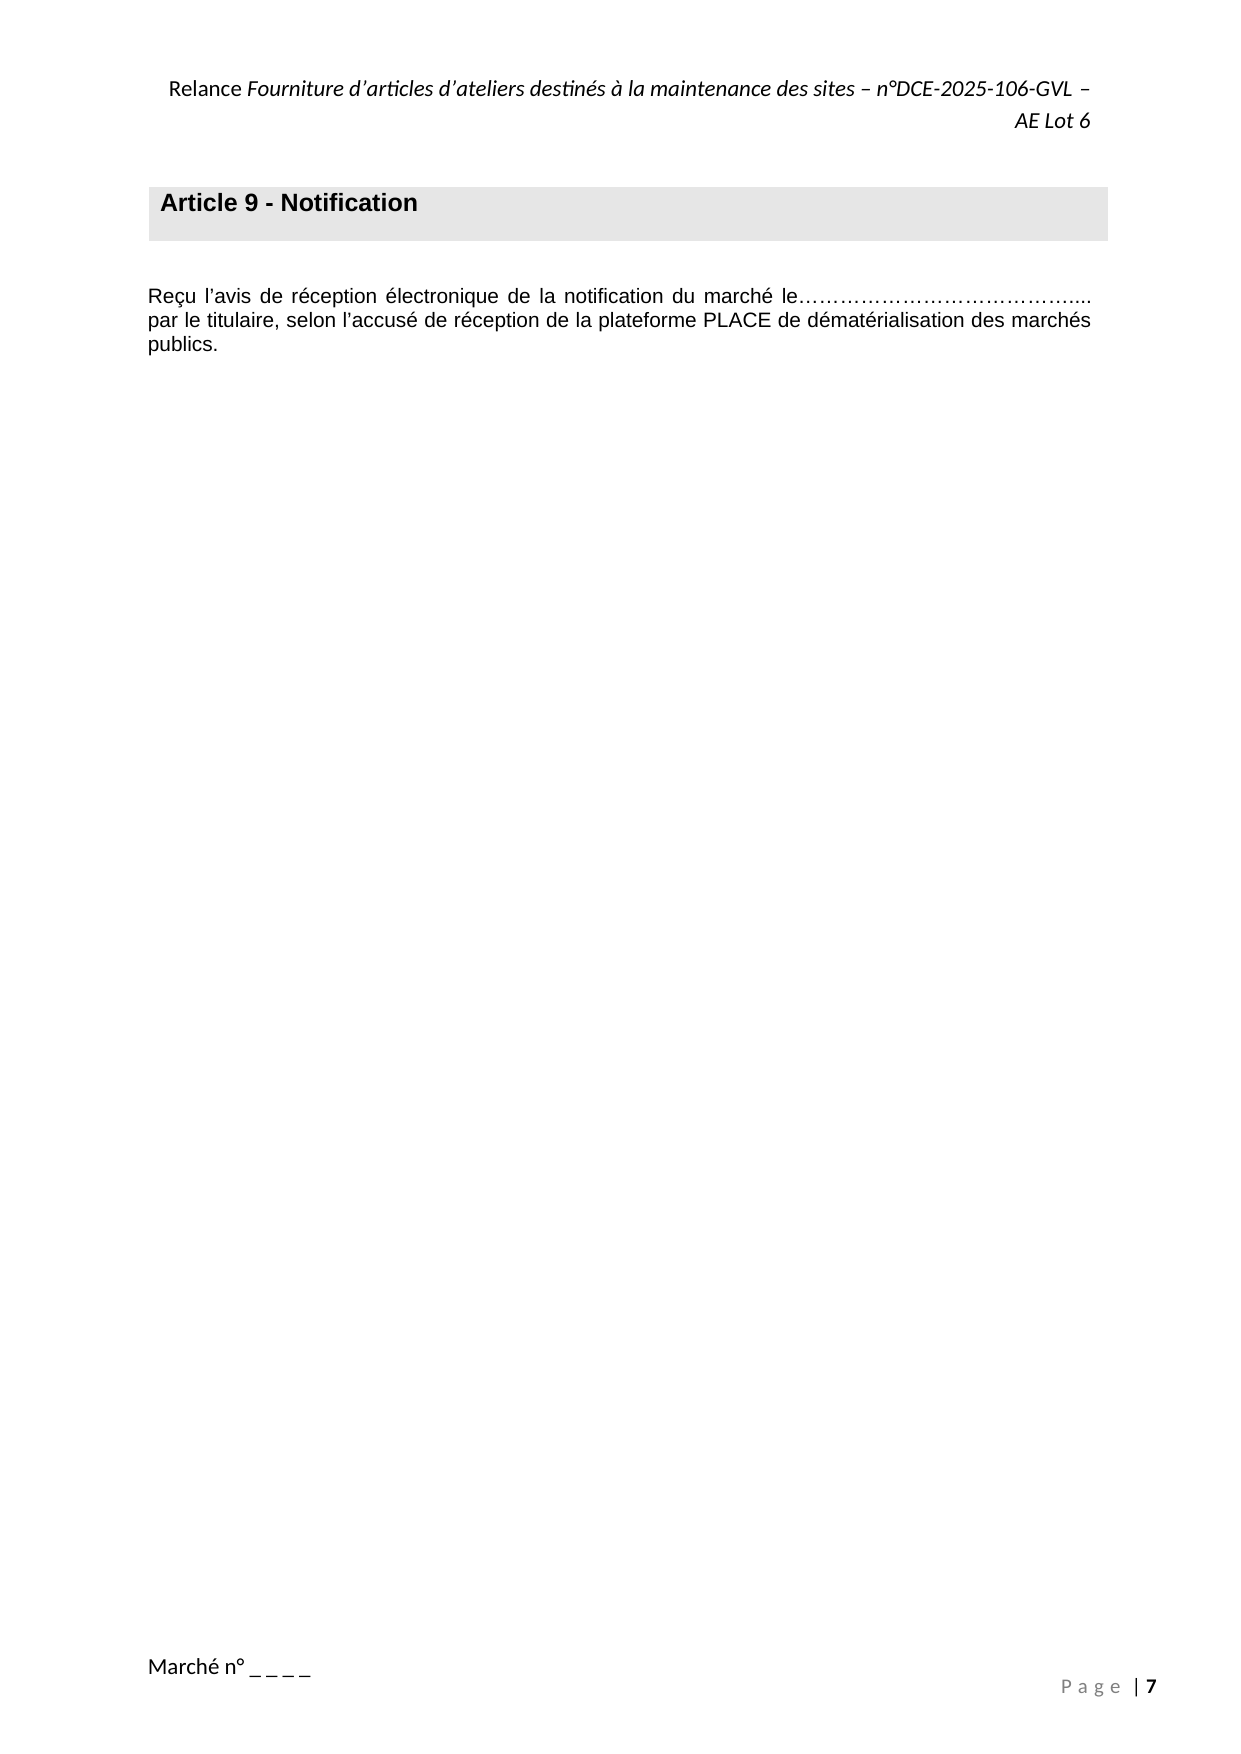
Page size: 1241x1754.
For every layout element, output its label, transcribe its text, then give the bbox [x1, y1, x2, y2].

text Reçu l’avis de réception électronique de la notification du marché le………………………………….... par le titulaire, selon l’accusé de réception de la plateforme PLACE de dématérialisation des marchés publics. [148, 284, 1093, 356]
table_cell Article 9 - Notification [149, 187, 1108, 241]
